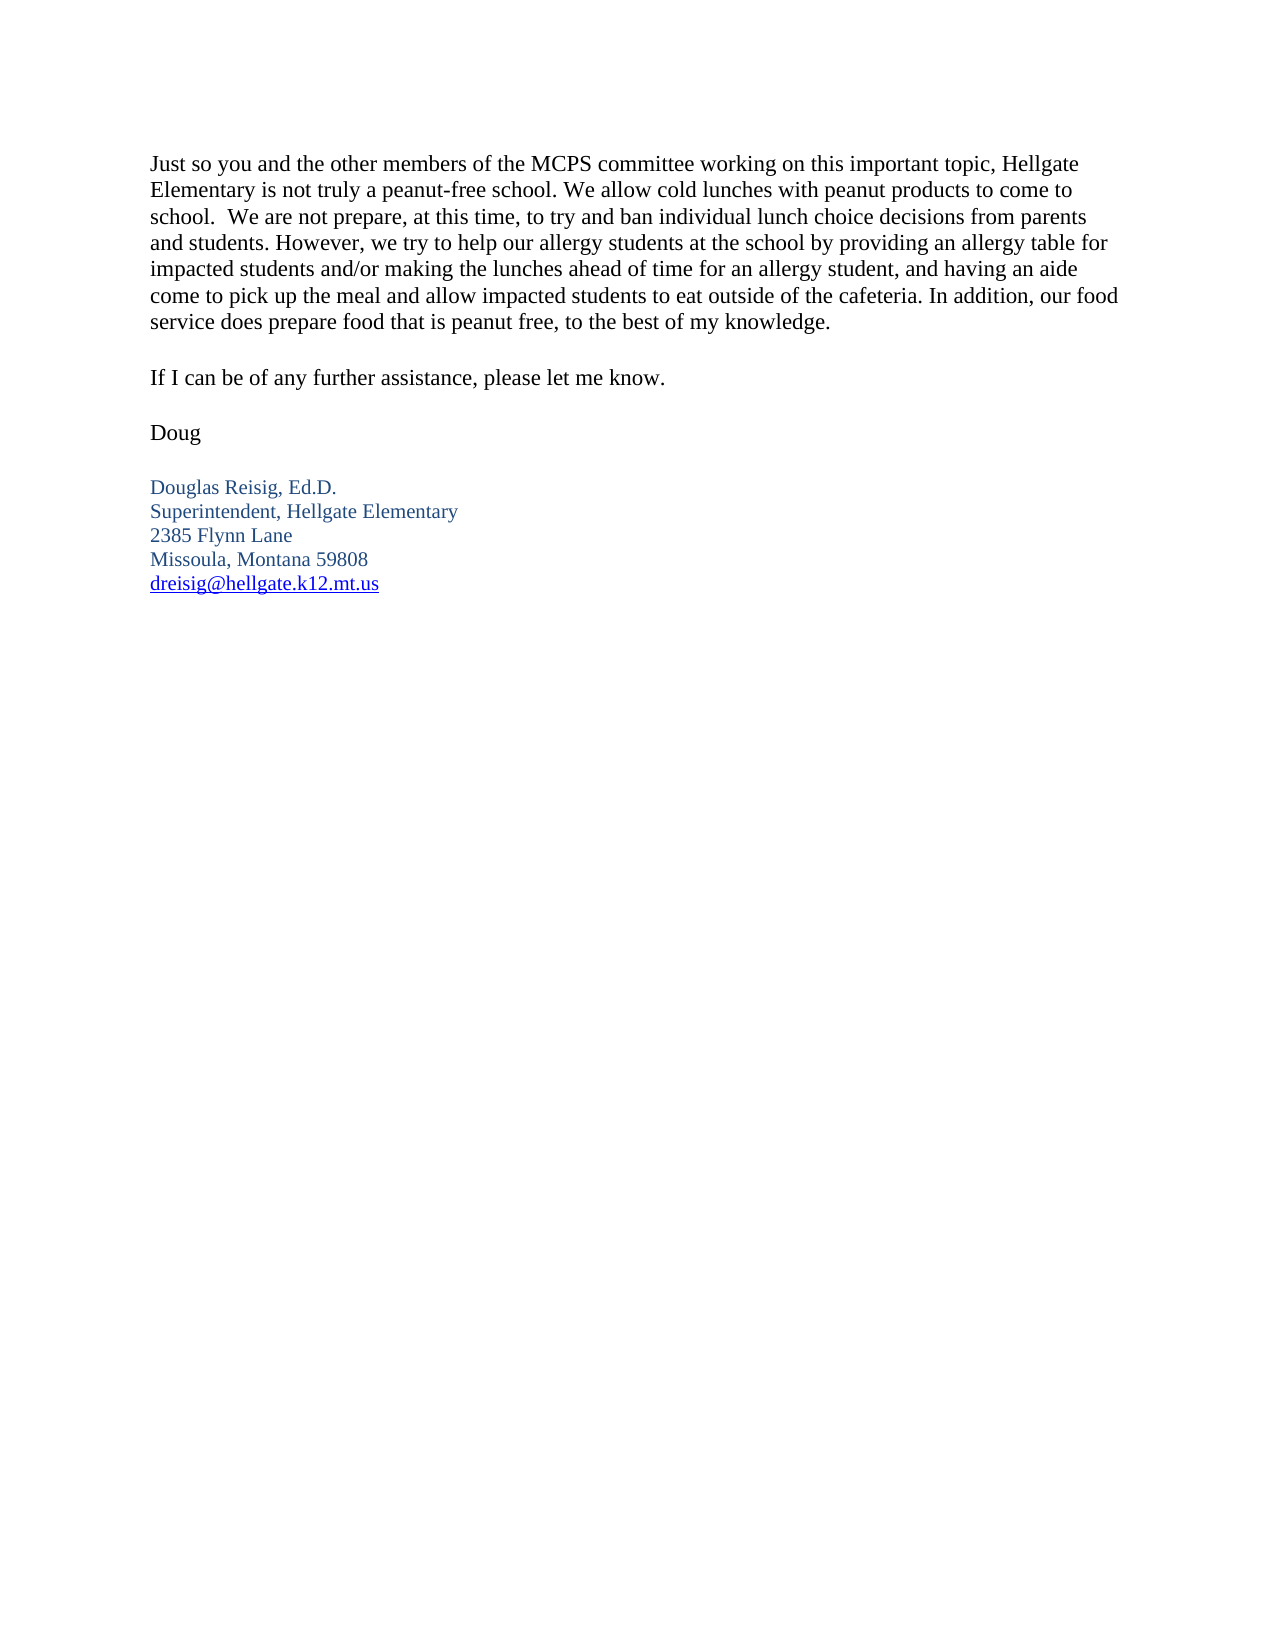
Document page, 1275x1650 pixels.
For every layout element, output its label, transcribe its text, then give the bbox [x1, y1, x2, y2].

text Douglas Reisig, Ed.D. Superintendent, Hellgate Elementary 2385 Flynn Lane Missoula, Montana 59808 dreisig@hellgate.k12.mt.us [150, 475, 1125, 595]
text Doug [150, 419, 1125, 446]
text Just so you and the other members of the MCPS committee working on this important topic, Hellgate Elementary is not truly a peanut-free school. We allow cold lunches with peanut products to come to school. We are not prepare, at this time, to try and ban individual lunch choice decisions from parents and students. However, we try to help our allergy students at the school by providing an allergy table for impacted students and/or making the lunches ahead of time for an allergy student, and having an aide come to pick up the meal and allow impacted students to eat outside of the cafeteria. In addition, our food service does prepare food that is peanut free, to the best of my knowledge. [150, 150, 1125, 334]
text If I can be of any further assistance, please let me know. [150, 364, 1125, 390]
